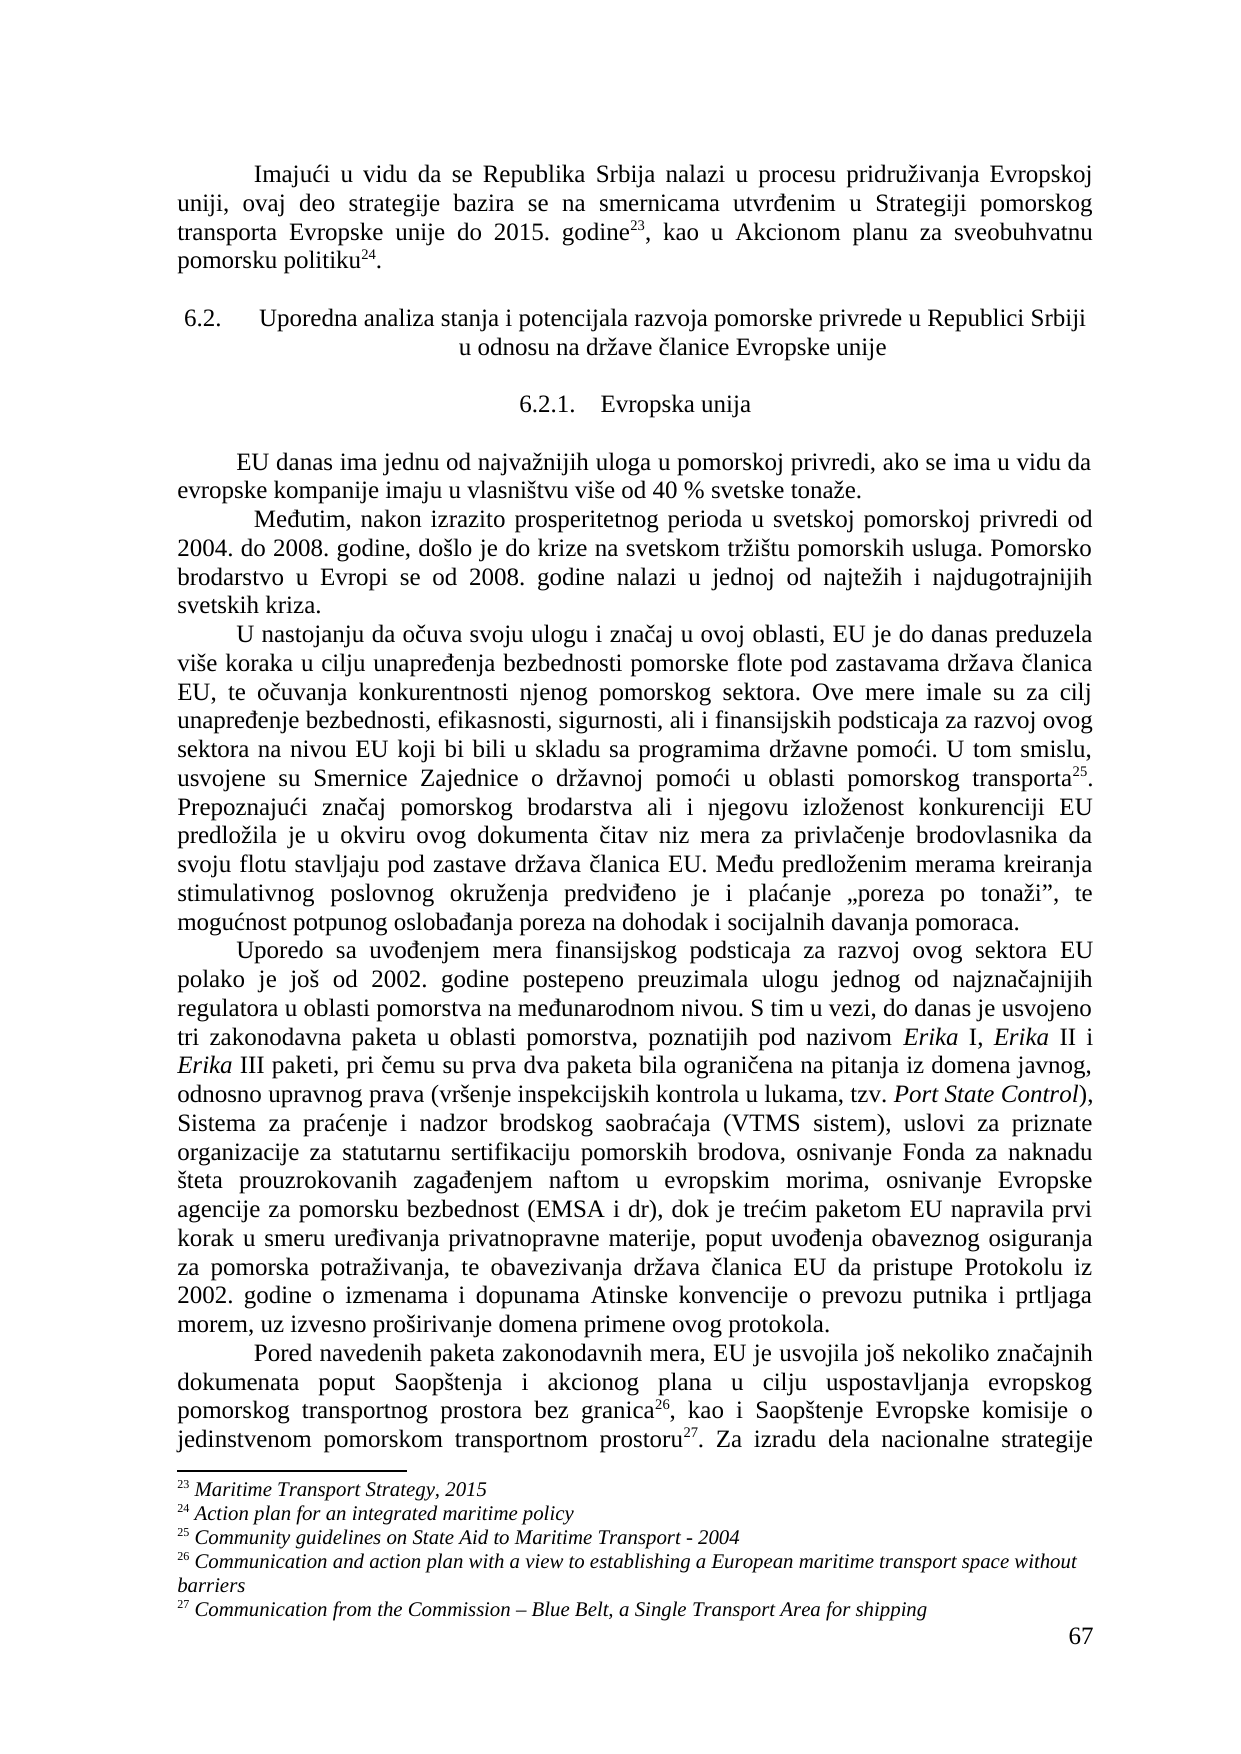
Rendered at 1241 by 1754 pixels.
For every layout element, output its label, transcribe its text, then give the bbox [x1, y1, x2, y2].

text Uporedo sa uvođenjem mera finansijskog podsticaja za razvoj ovog sektora EU polako je još od 2002. godine postepeno preuzimala ulogu jednog od najznačajnijih regulatora u oblasti pomorstva na međunarodnom nivou. S tim u vezi, do danas je usvojeno tri zakonodavna paketa u oblasti pomorstva, poznatijih pod nazivom Erika I, Erika II i Erika III paketi, pri čemu su prva dva paketa bila ograničena na pitanja iz domena javnog, odnosno upravnog prava (vršenje inspekcijskih kontrola u lukama, tzv. Port State Control), Sistema za praćenje i nadzor brodskog saobraćaja (VTMS sistem), uslovi za priznate organizacije za statutarnu sertifikaciju pomorskih brodova, osnivanje Fonda za naknadu šteta prouzrokovanih zagađenjem naftom u evropskim morima, osnivanje Evropske agencije za pomorsku bezbednost (EMSA i dr), dok je trećim paketom EU napravila prvi korak u smeru uređivanja privatnopravne materije, poput uvođenja obaveznog osiguranja za pomorska potraživanja, te obavezivanja država članica EU da pristupe Protokolu iz 2002. godine o izmenama i dopunama Atinske konvencije o prevozu putnika i prtljaga morem, uz izvesno proširivanje domena primene ovog protokola. [177, 936, 1093, 1338]
subtitle 6.2. Uporedna analiza stanja i potencijala razvoja pomorske privrede u Republici Srbiji u odnosu na države članice Evropske unije [177, 303, 1093, 361]
text Imajući u vidu da se Republika Srbija nalazi u procesu pridruživanja Evropskoj uniji, ovaj deo strategije bazira se na smernicama utvrđenim u Strategiji pomorskog transporta Evropske unije do 2015. godine, kao u Akcionom planu za sveobuhvatnu pomorsku politiku. [177, 159, 1093, 274]
text Međutim, nakon izrazito prosperitetnog perioda u svetskoj pomorskoj privredi od 2004. do 2008. godine, došlo je do krize na svetskom tržištu pomorskih usluga. Pomorsko brodarstvo u Evropi se od 2008. godine nalazi u jednoj od najtežih i najdugotrajnijih svetskih kriza. [177, 504, 1093, 619]
text EU danas ima jednu od najvažnijih uloga u pomorskoj privredi, ako se ima u vidu da evropske kompanije imaju u vlasništvu više od 40 % svetske tonaže. [177, 447, 1093, 504]
text U nastojanju da očuva svoju ulogu i značaj u ovoj oblasti, EU je do danas preduzela više koraka u cilju unapređenja bezbednosti pomorske flote pod zastavama država članica EU, te očuvanja konkurentnosti njenog pomorskog sektora. Ove mere imale su za cilj unapređenje bezbednosti, efikasnosti, sigurnosti, ali i finansijskih podsticaja za razvoj ovog sektora na nivou EU koji bi bili u skladu sa programima državne pomoći. U tom smislu, usvojene su Smernice Zajednice o državnoj pomoći u oblasti pomorskog transporta. Prepoznajući značaj pomorskog brodarstva ali i njegovu izloženost konkurenciji EU predložila je u okviru ovog dokumenta čitav niz mera za privlačenje brodovlasnika da svoju flotu stavljaju pod zastave država članica EU. Među predloženim merama kreiranja stimulativnog poslovnog okruženja predviđeno je i plaćanje „poreza po tonaži”, te mogućnost potpunog oslobađanja poreza na dohodak i socijalnih davanja pomoraca. [177, 619, 1093, 936]
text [177, 1338, 1093, 1453]
subtitle 6.2.1. Evropska unija [177, 389, 1093, 418]
